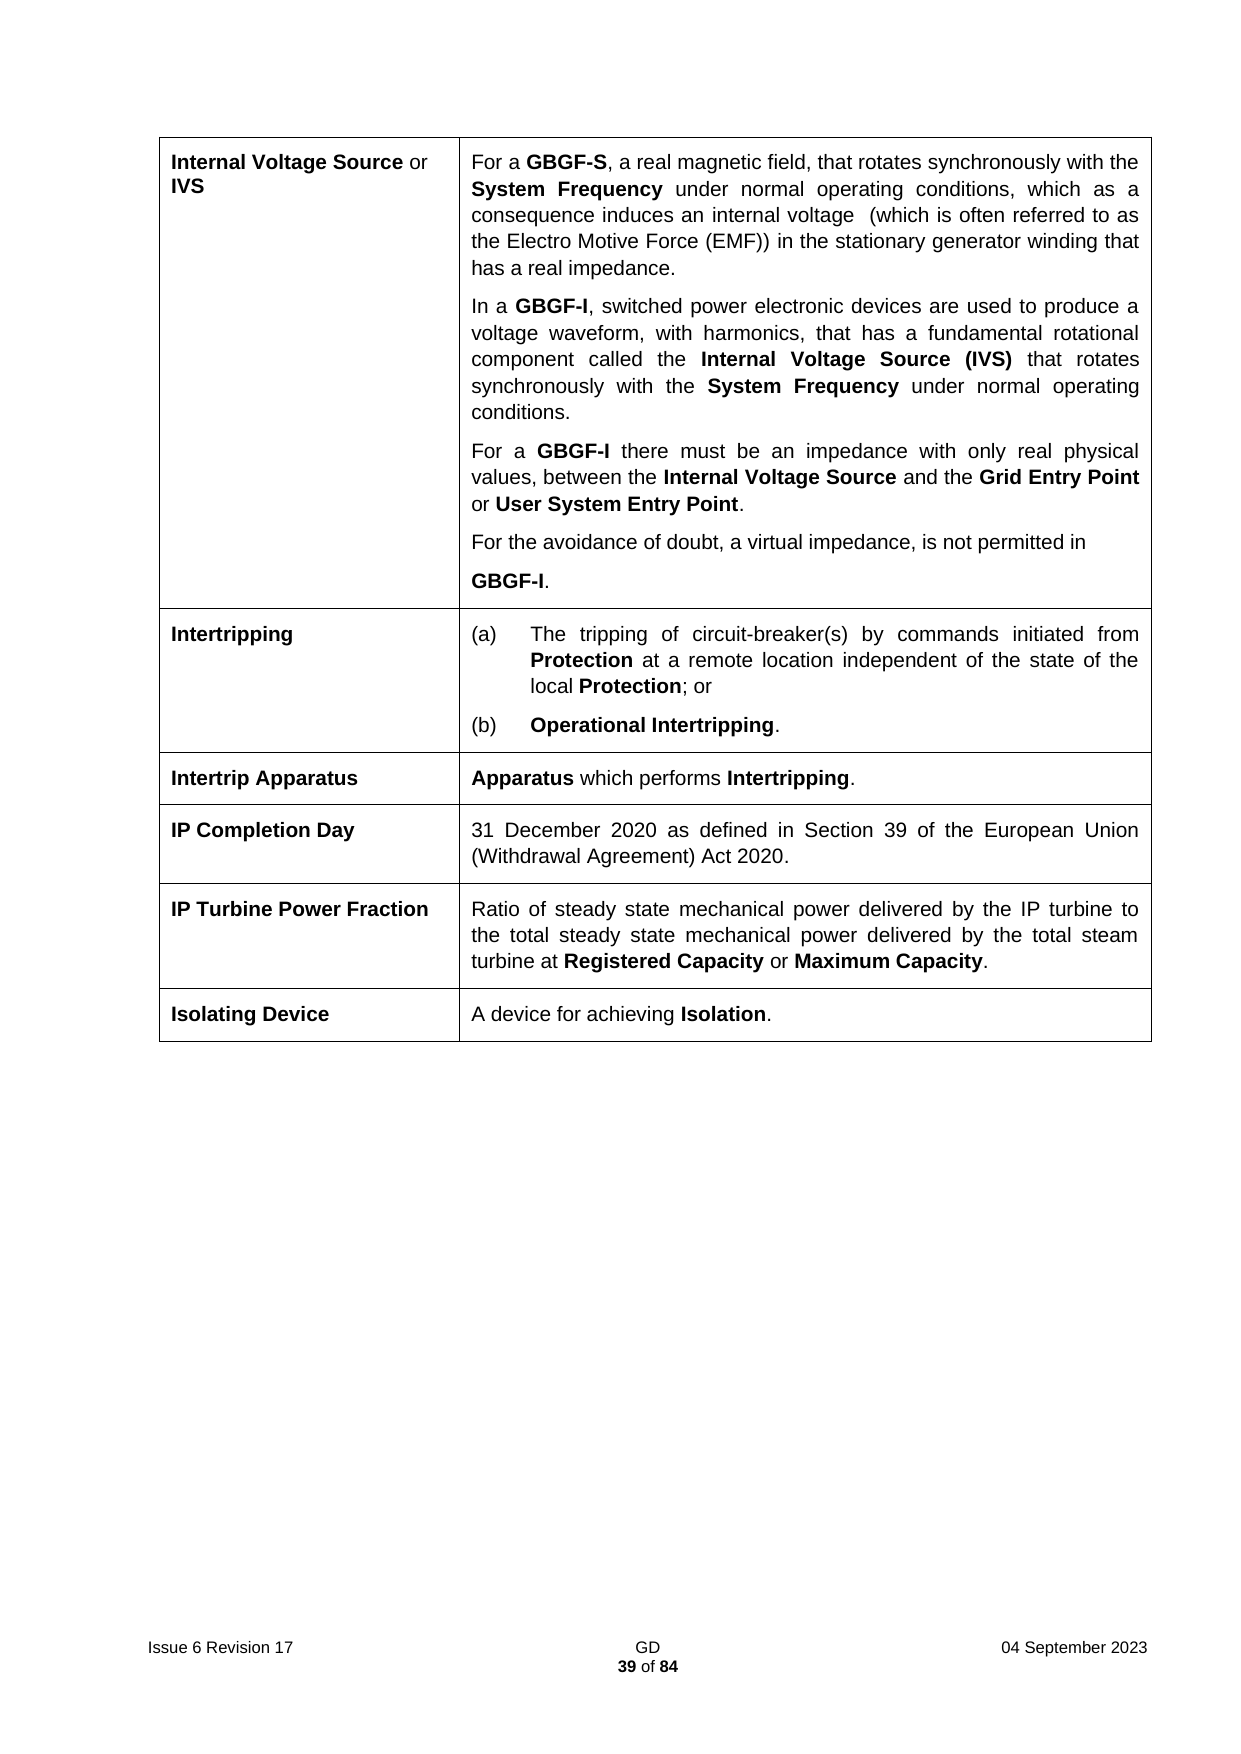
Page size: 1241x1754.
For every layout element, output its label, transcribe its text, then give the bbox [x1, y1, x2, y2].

table_cell (a) The tripping of circuit-breaker(s) by commands initiated from Protection at a remote location independent of the state of the local Protection; or (b) Operational Intertripping. [460, 609, 1151, 752]
table_cell 31 December 2020 as defined in Section 39 of the European Union (Withdrawal Agreement) Act 2020. [460, 805, 1151, 883]
table_cell A device for achieving Isolation. [460, 989, 1151, 1041]
table_cell Internal Voltage Source or IVS [160, 138, 459, 608]
table_cell Isolating Device [160, 989, 459, 1041]
table_cell Intertripping [160, 609, 459, 752]
table_cell Apparatus which performs Intertripping. [460, 753, 1151, 804]
table_cell IP Completion Day [160, 805, 459, 883]
table_cell Intertrip Apparatus [160, 753, 459, 804]
table_cell For a GBGF-S, a real magnetic field, that rotates synchronously with the System Frequency under normal operating conditions, which as a consequence induces an internal voltage (which is often referred to as the Electro Motive Force (EMF)) in the stationary generator winding that has a real impedance. In a GBGF-I, switched power electronic devices are used to produce a voltage waveform, with harmonics, that has a fundamental rotational component called the Internal Voltage Source (IVS) that rotates synchronously with the System Frequency under normal operating conditions. For a GBGF-I there must be an impedance with only real physical values, between the Internal Voltage Source and the Grid Entry Point or User System Entry Point. For the avoidance of doubt, a virtual impedance, is not permitted in GBGF-I. [460, 138, 1151, 608]
table_cell IP Turbine Power Fraction [160, 884, 459, 988]
table_cell Ratio of steady state mechanical power delivered by the IP turbine to the total steady state mechanical power delivered by the total steam turbine at Registered Capacity or Maximum Capacity. [460, 884, 1151, 988]
